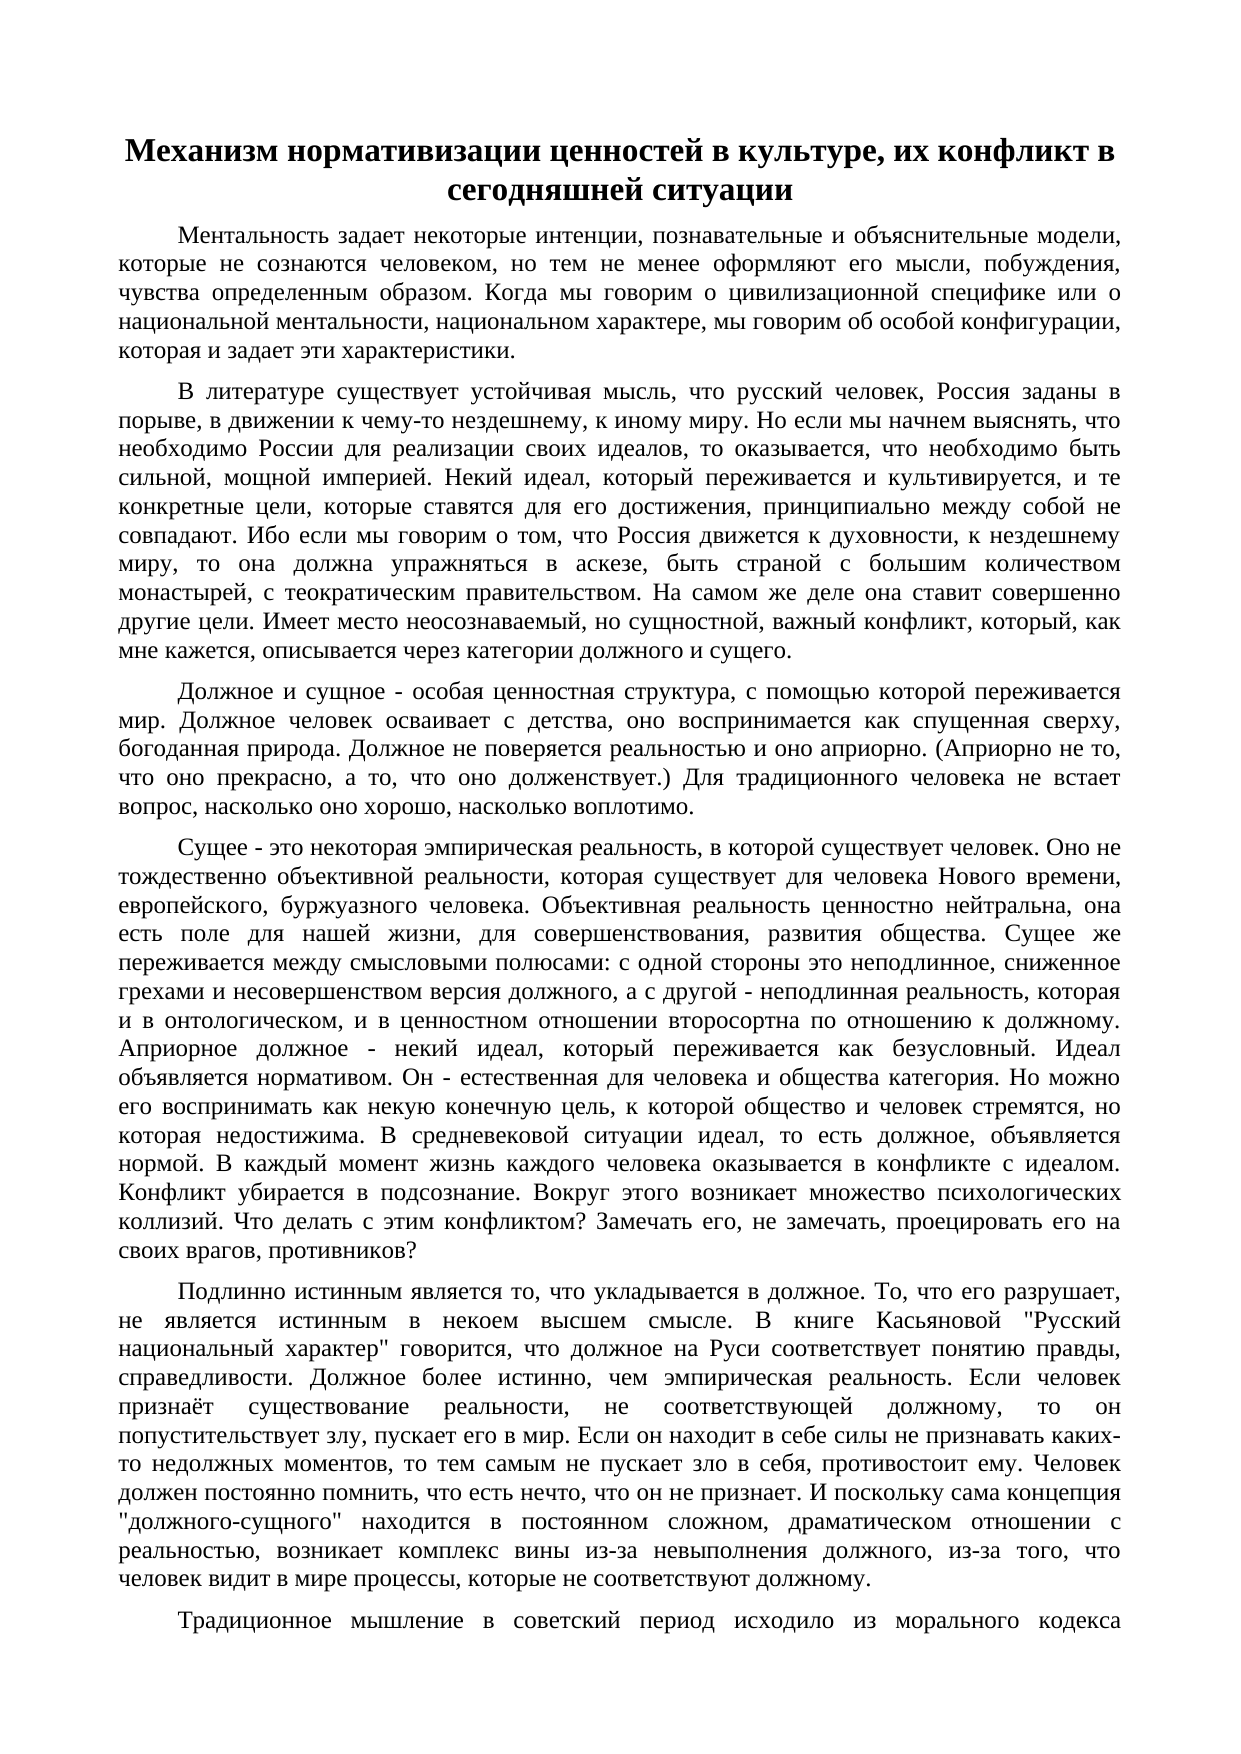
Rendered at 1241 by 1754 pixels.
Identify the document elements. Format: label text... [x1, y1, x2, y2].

text Подлинно истинным является то, что укладывается в должное. То, что его разрушает, не является истинным в некоем высшем смысле. В книге Касьяновой "Русский национальный характер" говорится, что должное на Руси соответствует понятию правды, справедливости. Должное более истинно, чем эмпирическая реальность. Если человек признаёт существование реальности, не соответствующей должному, то он попустительствует злу, пускает его в мир. Если он находит в себе силы не признавать каких-то недолжных моментов, то тем самым не пускает зло в себя, противостоит ему. Человек должен постоянно помнить, что есть нечто, что он не признает. И поскольку сама концепция "должного-сущного" находится в постоянном сложном, драматическом отношении с реальностью, возникает комплекс вины из-за невыполнения должного, из-за того, что человек видит в мире процессы, которые не соответствуют должному. [118, 1276, 1122, 1592]
text Ментальность задает некоторые интенции, познавательные и объяснительные модели, которые не сознаются человеком, но тем не менее оформляют его мысли, побуждения, чувства определенным образом. Когда мы говорим о цивилизационной специфике или о национальной ментальности, национальном характере, мы говорим об особой конфигурации, которая и задает эти характеристики. [118, 220, 1122, 363]
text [118, 1605, 1122, 1633]
text Механизм нормативизации ценностей в культуре, их конфликт в сегодняшней ситуации [118, 131, 1122, 207]
text Должное и сущное - особая ценностная структура, с помощью которой переживается мир. Должное человек осваивает с детства, оно воспринимается как спущенная сверху, богоданная природа. Должное не поверяется реальностью и оно априорно. (Априорно не то, что оно прекрасно, а то, что оно долженствует.) Для традиционного человека не встает вопрос, насколько оно хорошо, насколько воплотимо. [118, 676, 1122, 820]
text В литературе существует устойчивая мысль, что русский человек, Россия заданы в порыве, в движении к чему-то нездешнему, к иному миру. Но если мы начнем выяснять, что необходимо России для реализации своих идеалов, то оказывается, что необходимо быть сильной, мощной империей. Некий идеал, который переживается и культивируется, и те конкретные цели, которые ставятся для его достижения, принципиально между собой не совпадают. Ибо если мы говорим о том, что Россия движется к духовности, к нездешнему миру, то она должна упражняться в аскезе, быть страной с большим количеством монастырей, с теократическим правительством. На самом же деле она ставит совершенно другие цели. Имеет место неосознаваемый, но сущностной, важный конфликт, который, как мне кажется, описывается через категории должного и сущего. [118, 376, 1122, 663]
text Сущее - это некоторая эмпирическая реальность, в которой существует человек. Оно не тождественно объективной реальности, которая существует для человека Нового времени, европейского, буржуазного человека. Объективная реальность ценностно нейтральна, она есть поле для нашей жизни, для совершенствования, развития общества. Сущее же переживается между смысловыми полюсами: с одной стороны это неподлинное, сниженное грехами и несовершенством версия должного, а с другой - неподлинная реальность, которая и в онтологическом, и в ценностном отношении второсортна по отношению к должному. Априорное должное - некий идеал, который переживается как безусловный. Идеал объявляется нормативом. Он - естественная для человека и общества категория. Но можно его воспринимать как некую конечную цель, к которой общество и человек стремятся, но которая недостижима. В средневековой ситуации идеал, то есть должное, объявляется нормой. В каждый момент жизнь каждого человека оказывается в конфликте с идеалом. Конфликт убирается в подсознание. Вокруг этого возникает множество психологических коллизий. Что делать с этим конфликтом? Замечать его, не замечать, проецировать его на своих врагов, противников? [118, 832, 1122, 1263]
